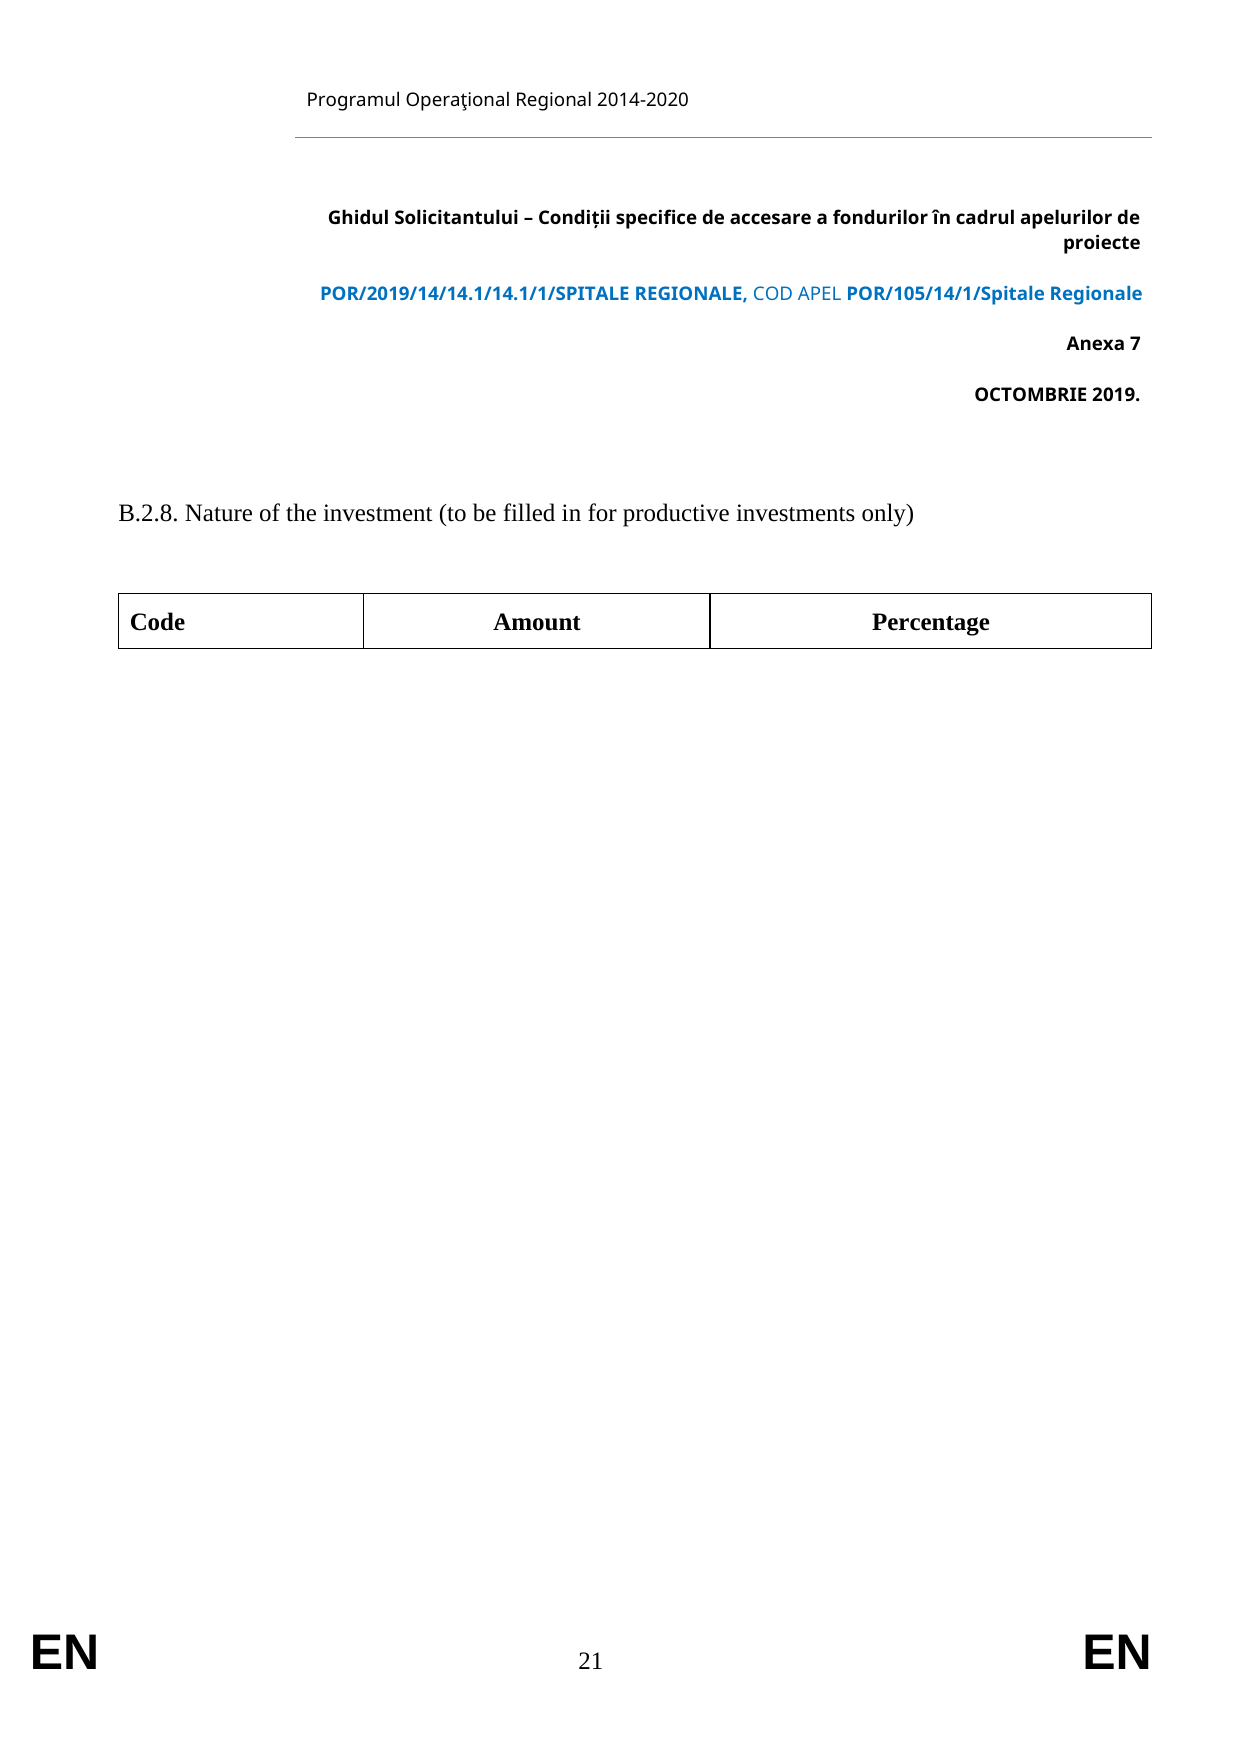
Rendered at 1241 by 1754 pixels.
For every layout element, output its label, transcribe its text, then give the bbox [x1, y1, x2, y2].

table_header Code [119, 594, 363, 648]
table_header Percentage [711, 594, 1151, 648]
table_header Amount [364, 594, 709, 648]
text B.2.8. Nature of the investment (to be filled in for productive investments only) [118, 498, 1152, 527]
